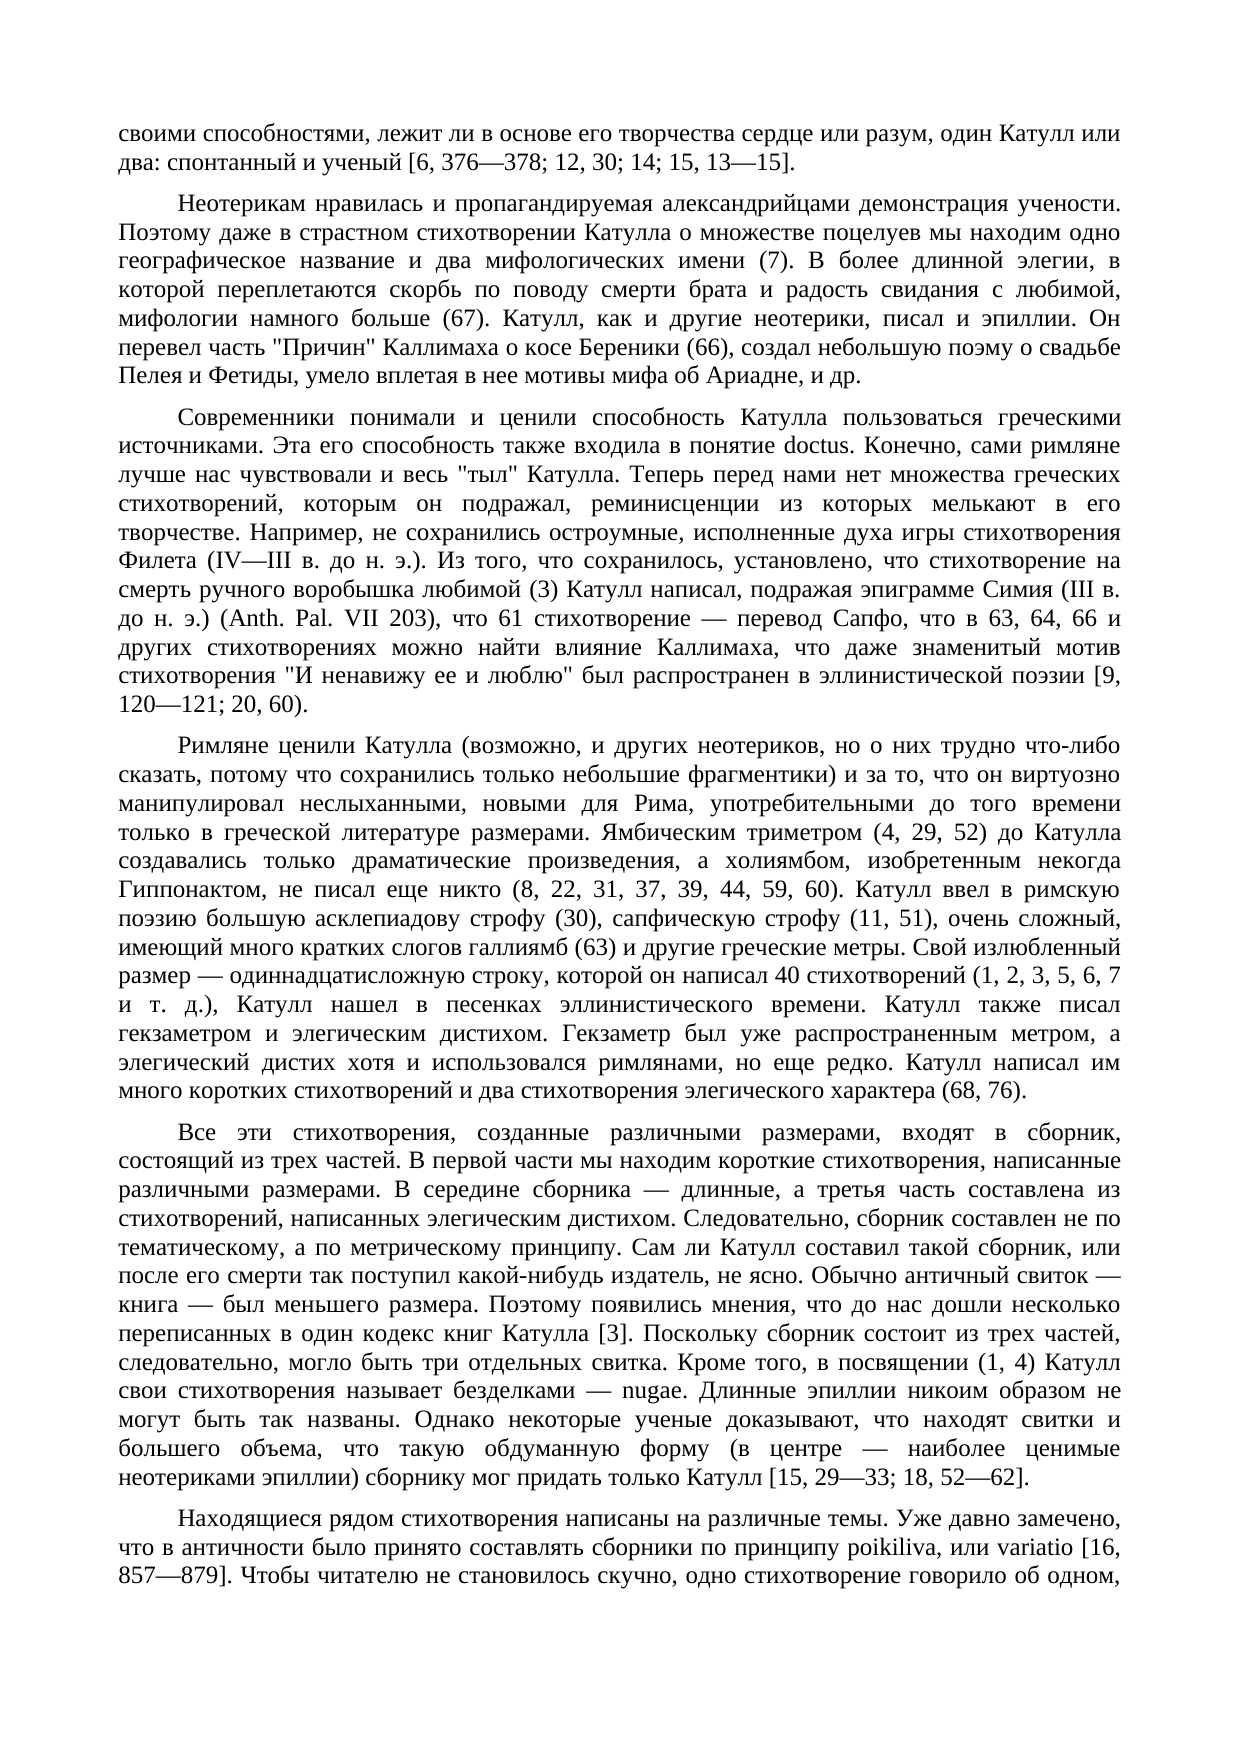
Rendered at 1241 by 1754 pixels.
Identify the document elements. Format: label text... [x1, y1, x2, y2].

text Неотерикам нравилась и пропагандируемая александрийцами демонстрация учености. Поэтому даже в страстном стихотворении Катулла о множестве поцелуев мы находим одно географическое название и два мифологических имени (7). В более длинной элегии, в которой переплетаются скорбь по поводу смерти брата и радость свидания с любимой, мифологии намного больше (67). Катулл, как и другие неотерики, писал и эпиллии. Он перевел часть "Причин" Каллимаха о косе Береники (66), создал небольшую поэму о свадьбе Пелея и Фетиды, умело вплетая в нее мотивы мифа об Ариадне, и др. [118, 188, 1122, 389]
text Все эти стихотворения, созданные различными размерами, входят в сборник, состоящий из трех частей. В первой части мы находим короткие стихотворения, написанные различными размерами. В середине сборника — длинные, а третья часть составлена из стихотворений, написанных элегическим дистихом. Следовательно, сборник составлен не по тематическому, а по метрическому принципу. Сам ли Катулл составил такой сборник, или после его смерти так поступил какой-нибудь издатель, не ясно. Обычно античный свиток — книга — был меньшего размера. Поэтому появились мнения, что до нас дошли несколько переписанных в один кодекс книг Катулла [3]. Поскольку сборник состоит из трех частей, следовательно, могло быть три отдельных свитка. Кроме того, в посвящении (1, 4) Катулл свои стихотворения называет безделками — nugae. Длинные эпиллии никоим образом не могут быть так названы. Однако некоторые ученые доказывают, что находят свитки и большего объема, что такую обдуманную форму (в центре — наиболее ценимые неотериками эпиллии) сборнику мог придать только Катулл [15, 29—33; 18, 52—62]. [118, 1117, 1122, 1491]
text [118, 1503, 1122, 1589]
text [118, 118, 1122, 176]
text Римляне ценили Катулла (возможно, и других неотериков, но о них трудно что-либо сказать, потому что сохранились только небольшие фрагментики) и за то, что он виртуозно манипулировал неслыханными, новыми для Рима, употребительными до того времени только в греческой литературе размерами. Ямбическим триметром (4, 29, 52) до Катулла создавались только драматические произведения, а холиямбом, изобретенным некогда Гиппонактом, не писал еще никто (8, 22, 31, 37, 39, 44, 59, 60). Катулл ввел в римскую поэзию большую асклепиадову строфу (30), сапфическую строфу (11, 51), очень сложный, имеющий много кратких слогов галлиямб (63) и другие греческие метры. Свой излюбленный размер — одиннадцатисложную строку, которой он написал 40 стихотворений (1, 2, 3, 5, 6, 7 и т. д.), Катулл нашел в песенках эллинистического времени. Катулл также писал гекзаметром и элегическим дистихом. Гекзаметр был уже распространенным метром, а элегический дистих хотя и использовался римлянами, но еще редко. Катулл написал им много коротких стихотворений и два стихотворения элегического характера (68, 76). [118, 731, 1122, 1104]
text Современники понимали и ценили способность Катулла пользоваться греческими источниками. Эта его способность также входила в понятие doctus. Конечно, сами римляне лучше нас чувствовали и весь "тыл" Катулла. Теперь перед нами нет множества греческих стихотворений, которым он подражал, реминисценции из которых мелькают в его творчестве. Например, не сохранились остроумные, исполненные духа игры стихотворения Филета (IV—III в. до н. э.). Из того, что сохранилось, установлено, что стихотворение на смерть ручного воробышка любимой (3) Катулл написал, подражая эпиграмме Симия (III в. до н. э.) (Anth. Pal. VII 203), что 61 стихотворение — перевод Сапфо, что в 63, 64, 66 и других стихотворениях можно найти влияние Каллимаха, что даже знаменитый мотив стихотворения "И ненавижу ее и люблю" был распространен в эллинистической поэзии [9, 120—121; 20, 60). [118, 402, 1122, 718]
